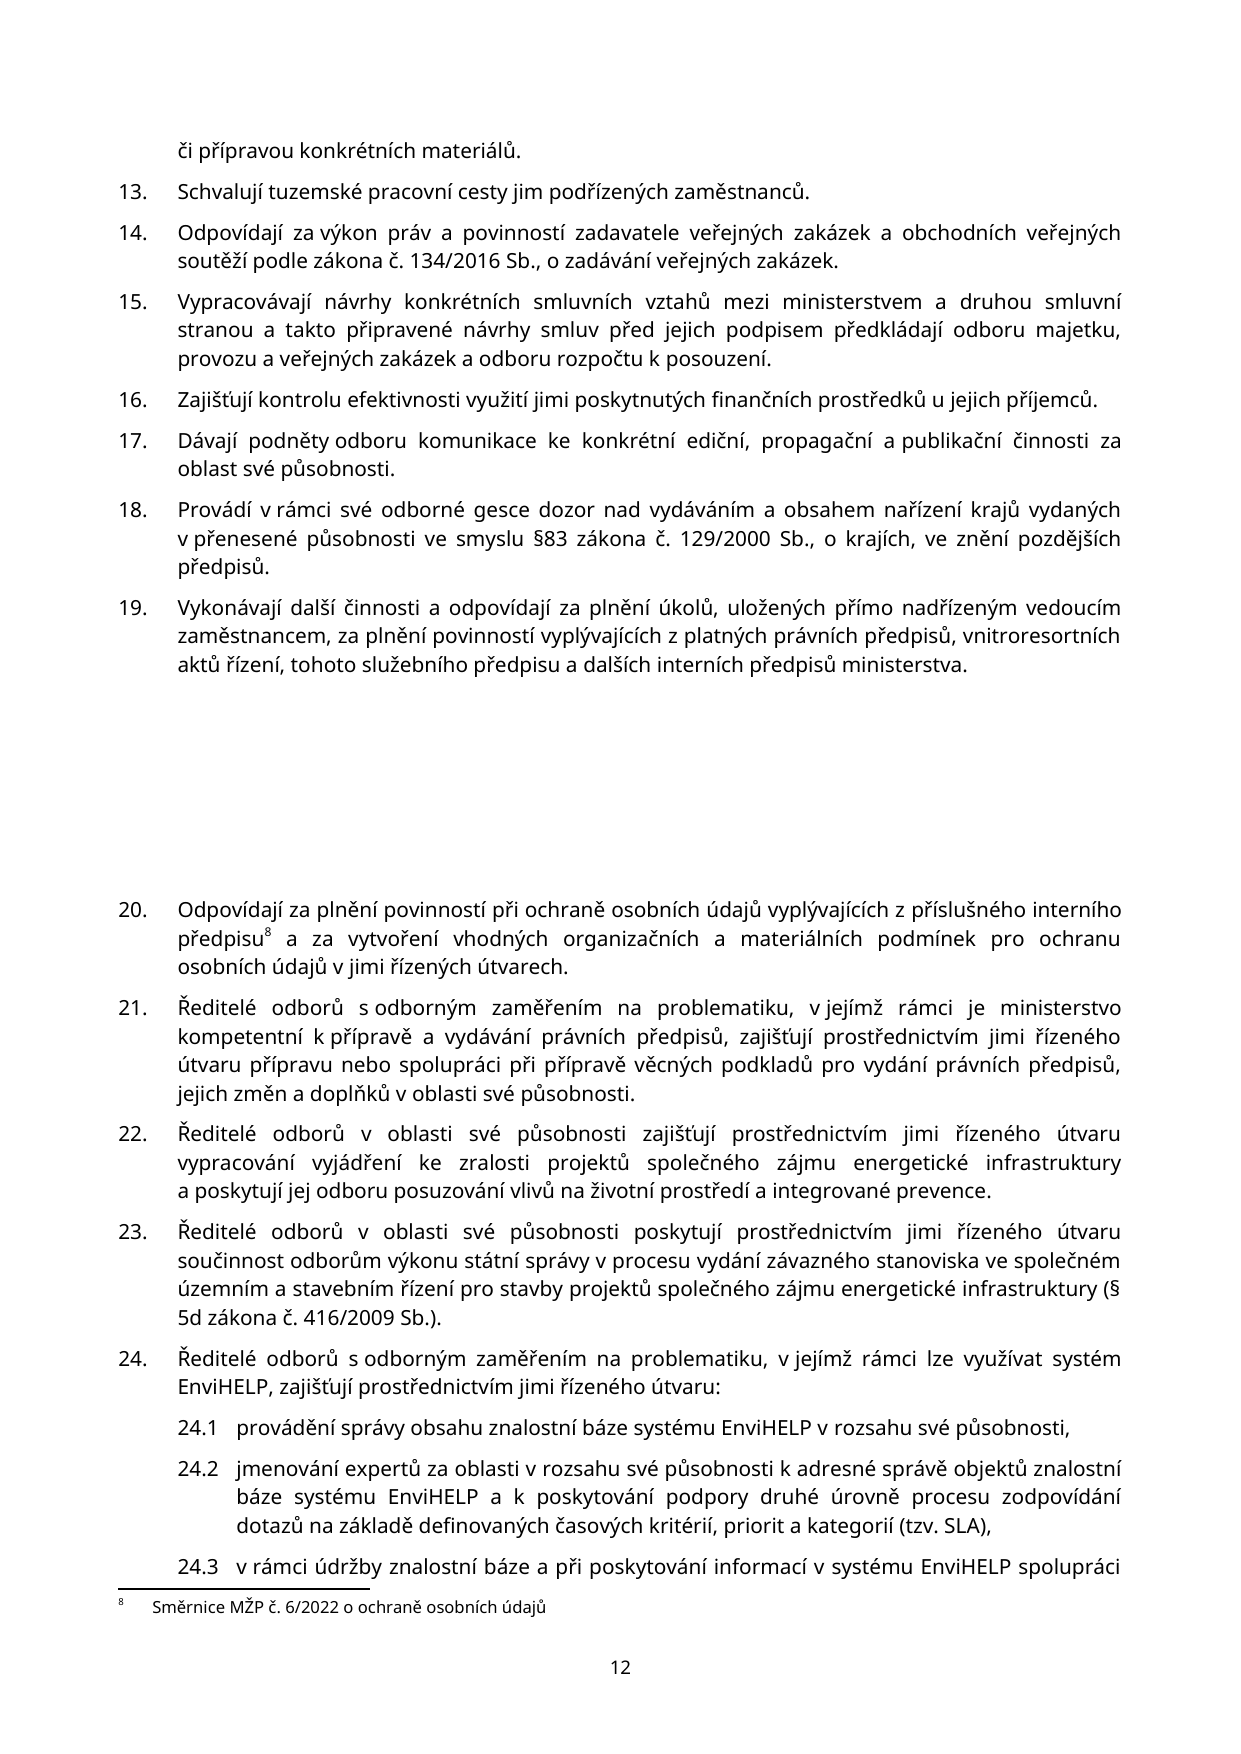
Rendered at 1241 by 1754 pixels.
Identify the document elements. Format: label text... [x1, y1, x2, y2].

text Dávají podněty odboru komunikace ke konkrétní ediční, propagační a publikační činnosti za oblast své působnosti. [118, 426, 1122, 483]
text Provádí v rámci své odborné gesce dozor nad vydáváním a obsahem nařízení krajů vydaných v přenesené působnosti ve smyslu §83 zákona č. 129/2000 Sb., o krajích, ve znění pozdějších předpisů. [118, 495, 1122, 581]
text Vypracovávají návrhy konkrétních smluvních vztahů mezi ministerstvem a druhou smluvní stranou a takto připravené návrhy smluv před jejich podpisem předkládají odboru majetku, provozu a veřejných zakázek a odboru rozpočtu k posouzení. [118, 287, 1122, 372]
text Schvalují tuzemské pracovní cesty jim podřízených zaměstnanců. [118, 177, 1122, 205]
text Odpovídají za plnění povinností při ochraně osobních údajů vyplývajících z příslušného interního předpisu a za vytvoření vhodných organizačních a materiálních podmínek pro ochranu osobních údajů v jimi řízených útvarech. [118, 896, 1122, 981]
text provádění správy obsahu znalostní báze systému EnviHELP v rozsahu své působnosti, [177, 1413, 1122, 1441]
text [118, 136, 1122, 164]
text Ředitelé odborů s odborným zaměřením na problematiku, v jejímž rámci je ministerstvo kompetentní k přípravě a vydávání právních předpisů, zajišťují prostřednictvím jimi řízeného útvaru přípravu nebo spolupráci při přípravě věcných podkladů pro vydání právních předpisů, jejich změn a doplňků v oblasti své působnosti. [118, 993, 1122, 1107]
text Ředitelé odborů v oblasti své působnosti zajišťují prostřednictvím jimi řízeného útvaru vypracování vyjádření ke zralosti projektů společného zájmu energetické infrastruktury a poskytují jej odboru posuzování vlivů na životní prostředí a integrované prevence. [118, 1119, 1122, 1205]
text Vykonávají další činnosti a odpovídají za plnění úkolů, uložených přímo nadřízeným vedoucím zaměstnancem, za plnění povinností vyplývajících z platných právních předpisů, vnitroresortních aktů řízení, tohoto služebního předpisu a dalších interních předpisů ministerstva. [118, 593, 1122, 678]
text Ředitelé odborů s odborným zaměřením na problematiku, v jejímž rámci lze využívat systém EnviHELP, zajišťují prostřednictvím jimi řízeného útvaru: [118, 1344, 1122, 1401]
text Ředitelé odborů v oblasti své působnosti poskytují prostřednictvím jimi řízeného útvaru součinnost odborům výkonu státní správy v procesu vydání závazného stanoviska ve společném územním a stavebním řízení pro stavby projektů společného zájmu energetické infrastruktury (§ 5d zákona č. 416/2009 Sb.). [118, 1217, 1122, 1331]
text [177, 1552, 1122, 1580]
text Zajišťují kontrolu efektivnosti využití jimi poskytnutých finančních prostředků u jejich příjemců. [118, 385, 1122, 413]
text Odpovídají za výkon práv a povinností zadavatele veřejných zakázek a obchodních veřejných soutěží podle zákona č. 134/2016 Sb., o zadávání veřejných zakázek. [118, 218, 1122, 274]
text jmenování expertů za oblasti v rozsahu své působnosti k adresné správě objektů znalostní báze systému EnviHELP a k poskytování podpory druhé úrovně procesu zodpovídání dotazů na základě definovaných časových kritérií, priorit a kategorií (tzv. SLA), [177, 1454, 1122, 1539]
